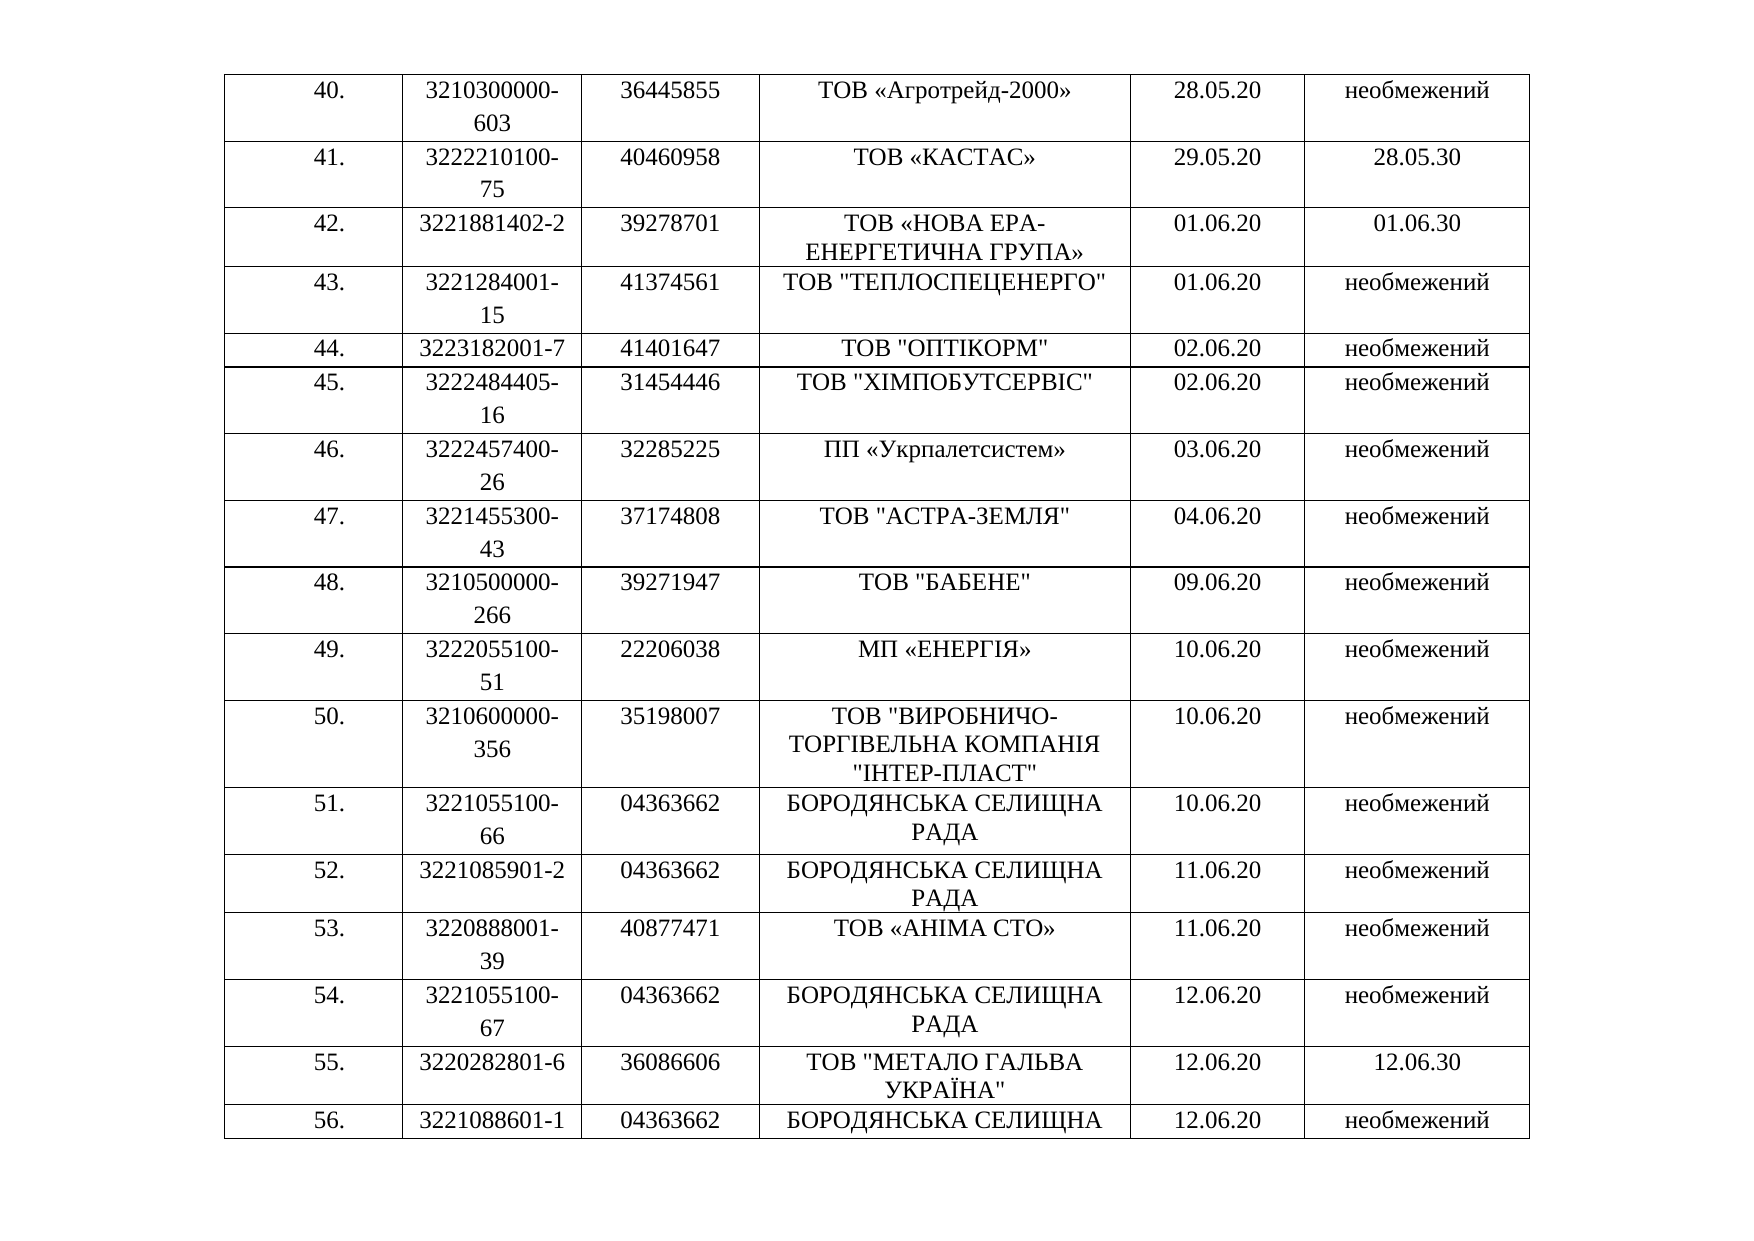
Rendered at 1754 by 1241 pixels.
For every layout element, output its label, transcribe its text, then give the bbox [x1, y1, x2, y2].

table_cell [760, 1105, 1130, 1138]
table_cell 11.06.20 [1131, 913, 1304, 979]
table_cell необмежений [1305, 568, 1529, 633]
table_cell необмежений [1305, 368, 1529, 433]
table_cell 39271947 [582, 568, 759, 633]
table_cell ТОВ «НОВА ЕРА-ЕНЕРГЕТИЧНА ГРУПА» [760, 208, 1130, 266]
table_cell ТОВ «АНІМА СТО» [760, 913, 1130, 979]
table_cell 12.06.20 [1131, 980, 1304, 1046]
table_cell 3221055100-66 [403, 788, 581, 854]
table_cell БОРОДЯНСЬКА СЕЛИЩНА РАДА [760, 788, 1130, 854]
table_cell 41401647 [582, 334, 759, 366]
table_cell ТОВ "ТЕПЛОСПЕЦЕНЕРГО" [760, 267, 1130, 332]
table_cell 40460958 [582, 142, 759, 207]
table_cell необмежений [1305, 267, 1529, 332]
table_cell 10.06.20 [1131, 701, 1304, 787]
table_cell необмежений [1305, 980, 1529, 1046]
table_cell 12.06.20 [1131, 1047, 1304, 1104]
table_cell необмежений [1305, 334, 1529, 366]
table_cell необмежений [1305, 701, 1529, 787]
table_cell 04363662 [582, 1105, 759, 1138]
table_cell 3220888001-39 [403, 913, 581, 979]
table_cell [225, 1105, 402, 1138]
table_cell 3222055100-51 [403, 634, 581, 700]
table_cell 10.06.20 [1131, 634, 1304, 700]
table_cell [225, 701, 402, 787]
table_cell 35198007 [582, 701, 759, 787]
table_cell ТОВ «Агротрейд-2000» [760, 75, 1130, 141]
table_cell 29.05.20 [1131, 142, 1304, 207]
table_cell 12.06.20 [1131, 1105, 1304, 1138]
table_cell 09.06.20 [1131, 568, 1304, 633]
table_cell [225, 208, 402, 266]
table_cell 04.06.20 [1131, 501, 1304, 566]
table_cell 36086606 [582, 1047, 759, 1104]
table_cell 3220282801-6 [403, 1047, 581, 1104]
table_cell 37174808 [582, 501, 759, 566]
table_cell 41374561 [582, 267, 759, 332]
table_cell [225, 634, 402, 700]
table_cell необмежений [1305, 434, 1529, 500]
table_cell 02.06.20 [1131, 334, 1304, 366]
table_cell [225, 913, 402, 979]
table_cell [225, 75, 402, 141]
table_cell [225, 855, 402, 912]
table_cell 3222210100-75 [403, 142, 581, 207]
table_cell 10.06.20 [1131, 788, 1304, 854]
table_cell 01.06.20 [1131, 267, 1304, 332]
table_cell 11.06.20 [1131, 855, 1304, 912]
table_cell 32285225 [582, 434, 759, 500]
table_cell [225, 368, 402, 433]
table_cell 28.05.20 [1131, 75, 1304, 141]
table_cell ТОВ "ВИРОБНИЧО-ТОРГІВЕЛЬНА КОМПАНІЯ "ІНТЕР-ПЛАСТ" [760, 701, 1130, 787]
table_cell 3223182001-7 [403, 334, 581, 366]
table_cell 3210300000-603 [403, 75, 581, 141]
table_cell 3221055100-67 [403, 980, 581, 1046]
table_cell 3221881402-2 [403, 208, 581, 266]
table_cell необмежений [1305, 501, 1529, 566]
table_cell 02.06.20 [1131, 368, 1304, 433]
table_cell 01.06.20 [1131, 208, 1304, 266]
table_cell [225, 788, 402, 854]
table_cell необмежений [1305, 1105, 1529, 1138]
table_cell необмежений [1305, 913, 1529, 979]
table_cell 39278701 [582, 208, 759, 266]
table_cell ТОВ "ХІМПОБУТСЕРВІС" [760, 368, 1130, 433]
table_cell ТОВ "АСТРА-ЗЕМЛЯ" [760, 501, 1130, 566]
table_cell [225, 434, 402, 500]
table_cell 04363662 [582, 855, 759, 912]
table_cell 36445855 [582, 75, 759, 141]
table_cell 3221284001-15 [403, 267, 581, 332]
table_cell необмежений [1305, 788, 1529, 854]
table_cell 04363662 [582, 788, 759, 854]
table_cell [225, 980, 402, 1046]
table_cell [225, 501, 402, 566]
table_cell ТОВ "ОПТІКОРМ" [760, 334, 1130, 366]
table_cell 04363662 [582, 980, 759, 1046]
table_cell 01.06.30 [1305, 208, 1529, 266]
table_cell ТОВ "БАБЕНЕ" [760, 568, 1130, 633]
table_cell 3221455300-43 [403, 501, 581, 566]
table_cell 40877471 [582, 913, 759, 979]
table_cell необмежений [1305, 855, 1529, 912]
table_cell 3222457400-26 [403, 434, 581, 500]
table_cell ПП «Укрпалетсистем» [760, 434, 1130, 500]
table_cell необмежений [1305, 634, 1529, 700]
table_cell [225, 142, 402, 207]
table_cell [225, 1047, 402, 1104]
table_cell необмежений [1305, 75, 1529, 141]
table_cell 22206038 [582, 634, 759, 700]
table_cell ТОВ "МЕТАЛО ГАЛЬВА УКРАЇНА" [760, 1047, 1130, 1104]
table_cell 3221088601-1 [403, 1105, 581, 1138]
table_cell БОРОДЯНСЬКА СЕЛИЩНА РАДА [760, 855, 1130, 912]
table_cell 31454446 [582, 368, 759, 433]
table_cell 3222484405-16 [403, 368, 581, 433]
table_cell [225, 568, 402, 633]
table_cell 28.05.30 [1305, 142, 1529, 207]
table_cell [225, 267, 402, 332]
table_cell МП «ЕНЕРГІЯ» [760, 634, 1130, 700]
table_cell 3210500000-266 [403, 568, 581, 633]
table_cell 03.06.20 [1131, 434, 1304, 500]
table_cell БОРОДЯНСЬКА СЕЛИЩНА РАДА [760, 980, 1130, 1046]
table_cell 12.06.30 [1305, 1047, 1529, 1104]
table_cell [225, 334, 402, 366]
table_cell 3221085901-2 [403, 855, 581, 912]
table_cell 3210600000-356 [403, 701, 581, 787]
table_cell ТОВ «КАСТАС» [760, 142, 1130, 207]
